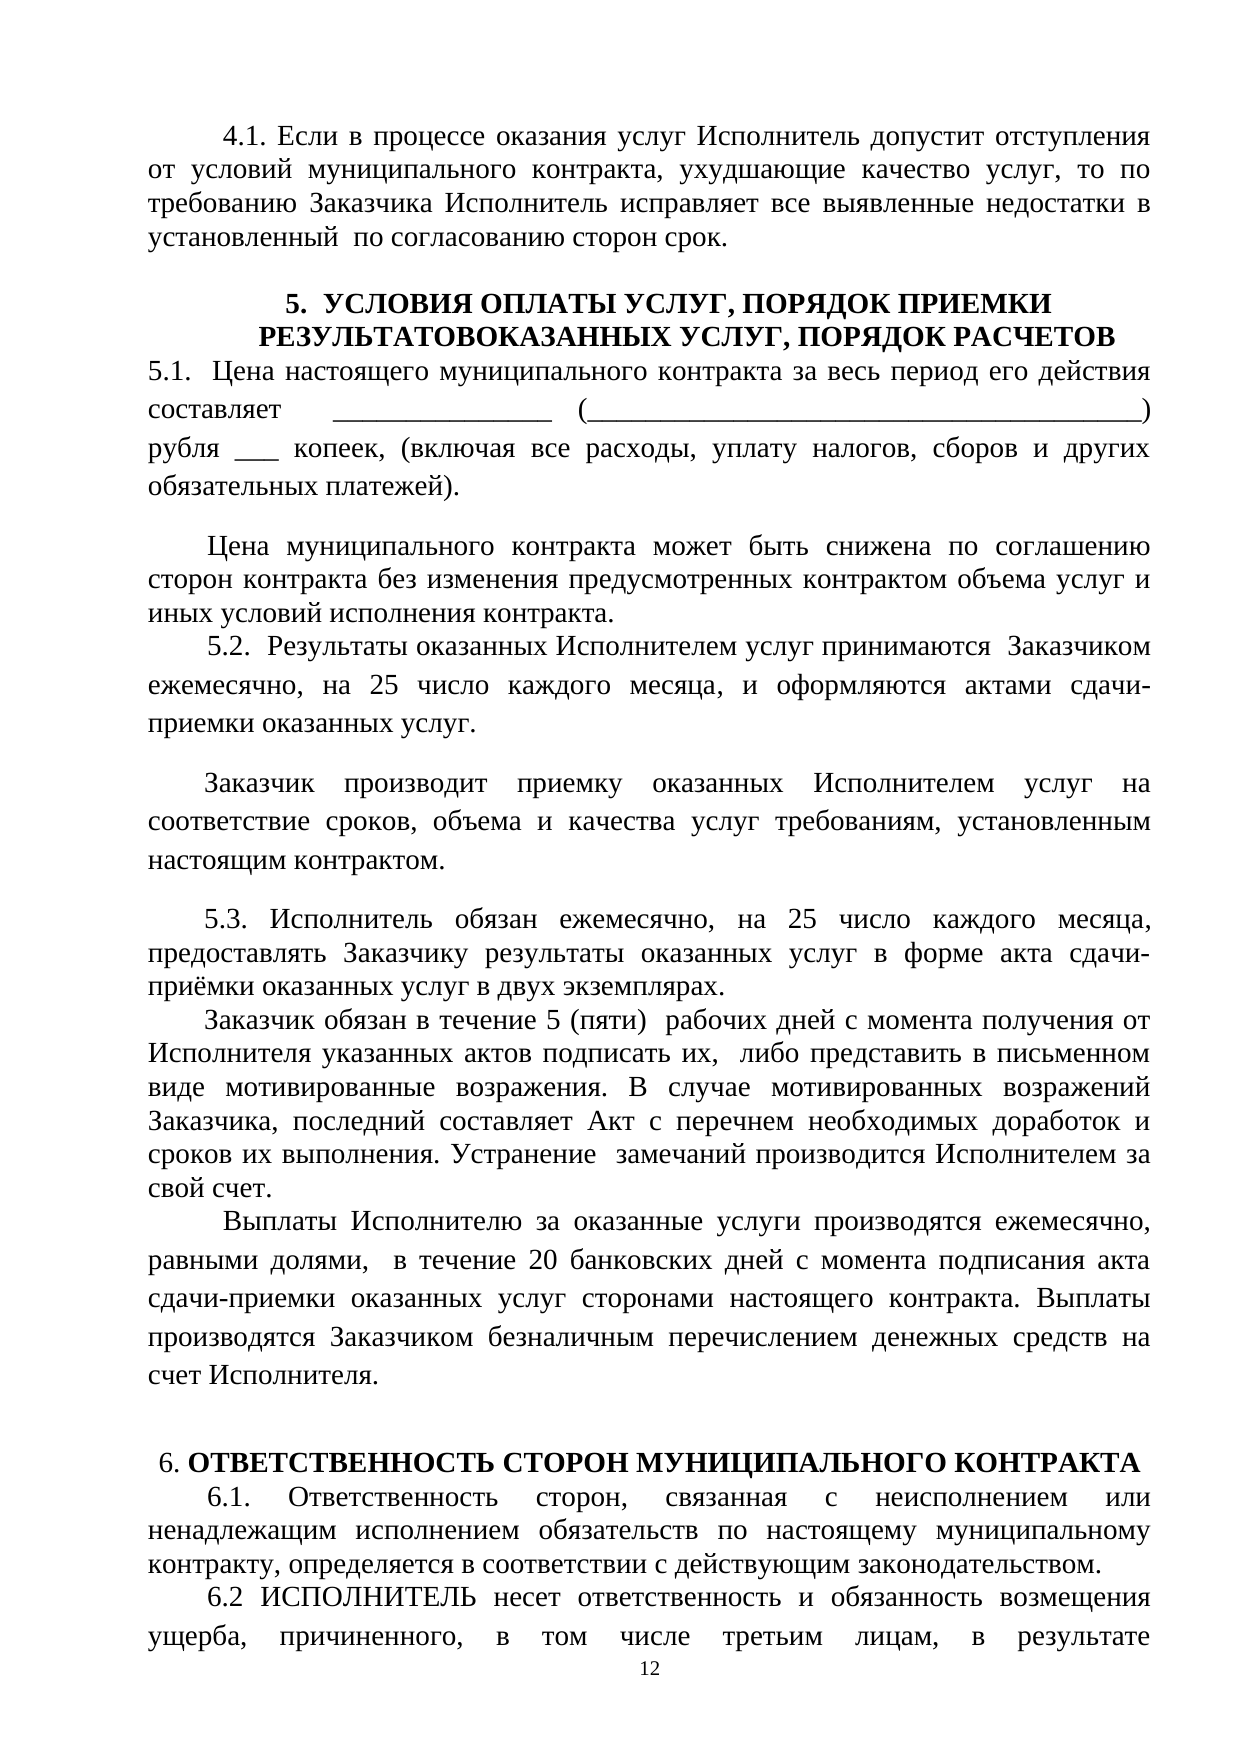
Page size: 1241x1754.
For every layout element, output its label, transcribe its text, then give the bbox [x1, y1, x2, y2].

text Заказчик производит приемку оказанных Исполнителем услуг на соответствие сроков, объема и качества услуг требованиям, установленным настоящим контрактом. [148, 765, 1152, 876]
text Заказчик обязан в течение 5 (пяти) рабочих дней с момента получения от Исполнителя указанных актов подписать их, либо представить в письменном виде мотивированные возражения. В случае мотивированных возражений Заказчика, последний составляет Акт с перечнем необходимых доработок и сроков их выполнения. Устранение замечаний производится Исполнителем за свой счет. [148, 1002, 1152, 1203]
text 6.1. Ответственность сторон, связанная с неисполнением или ненадлежащим исполнением обязательств по настоящему муниципальному контракту, определяется в соответствии с действующим законодательством. [148, 1479, 1152, 1579]
text 5.2. Результаты оказанных Исполнителем услуг принимаются Заказчиком ежемесячно, на 25 число каждого месяца, и оформляются актами сдачи-приемки оказанных услуг. [148, 628, 1152, 739]
text 5.3. Исполнитель обязан ежемесячно, на 25 число каждого месяца, предоставлять Заказчику результаты оказанных услуг в форме акта сдачи- приёмки оказанных услуг в двух экземплярах. [148, 901, 1152, 1002]
text Выплаты Исполнителю за оказанные услуги производятся ежемесячно, равными долями, в течение 20 банковских дней с момента подписания акта сдачи-приемки оказанных услуг сторонами настоящего контракта. Выплаты производятся Заказчиком безналичным перечислением денежных средств на счет Исполнителя. [148, 1203, 1152, 1391]
text 6. ОТВЕТСТВЕННОСТЬ СТОРОН МУНИЦИПАЛЬНОГО КОНТРАКТА [148, 1445, 1152, 1479]
list УСЛОВИЯ ОПЛАТЫ УСЛУГ, ПОРЯДОК ПРИЕМКИ РЕЗУЛЬТАТОВОКАЗАННЫХ УСЛУГ, ПОРЯДОК РАСЧЕТОВ [185, 286, 1152, 353]
text Цена муниципального контракта может быть снижена по соглашению сторон контракта без изменения предусмотренных контрактом объема услуг и иных условий исполнения контракта. [148, 528, 1152, 628]
text 5.1. Цена настоящего муниципального контракта за весь период его действия составляет _______________ (______________________________________) рубля ___ копеек, (включая все расходы, уплату налогов, сборов и других обязательных платежей). [148, 353, 1152, 502]
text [148, 1579, 1152, 1652]
text 4.1. Если в процессе оказания услуг Исполнитель допустит отступления от условий муниципального контракта, ухудшающие качество услуг, то по требованию Заказчика Исполнитель исправляет все выявленные недостатки в установленный по согласованию сторон срок. [148, 118, 1152, 252]
